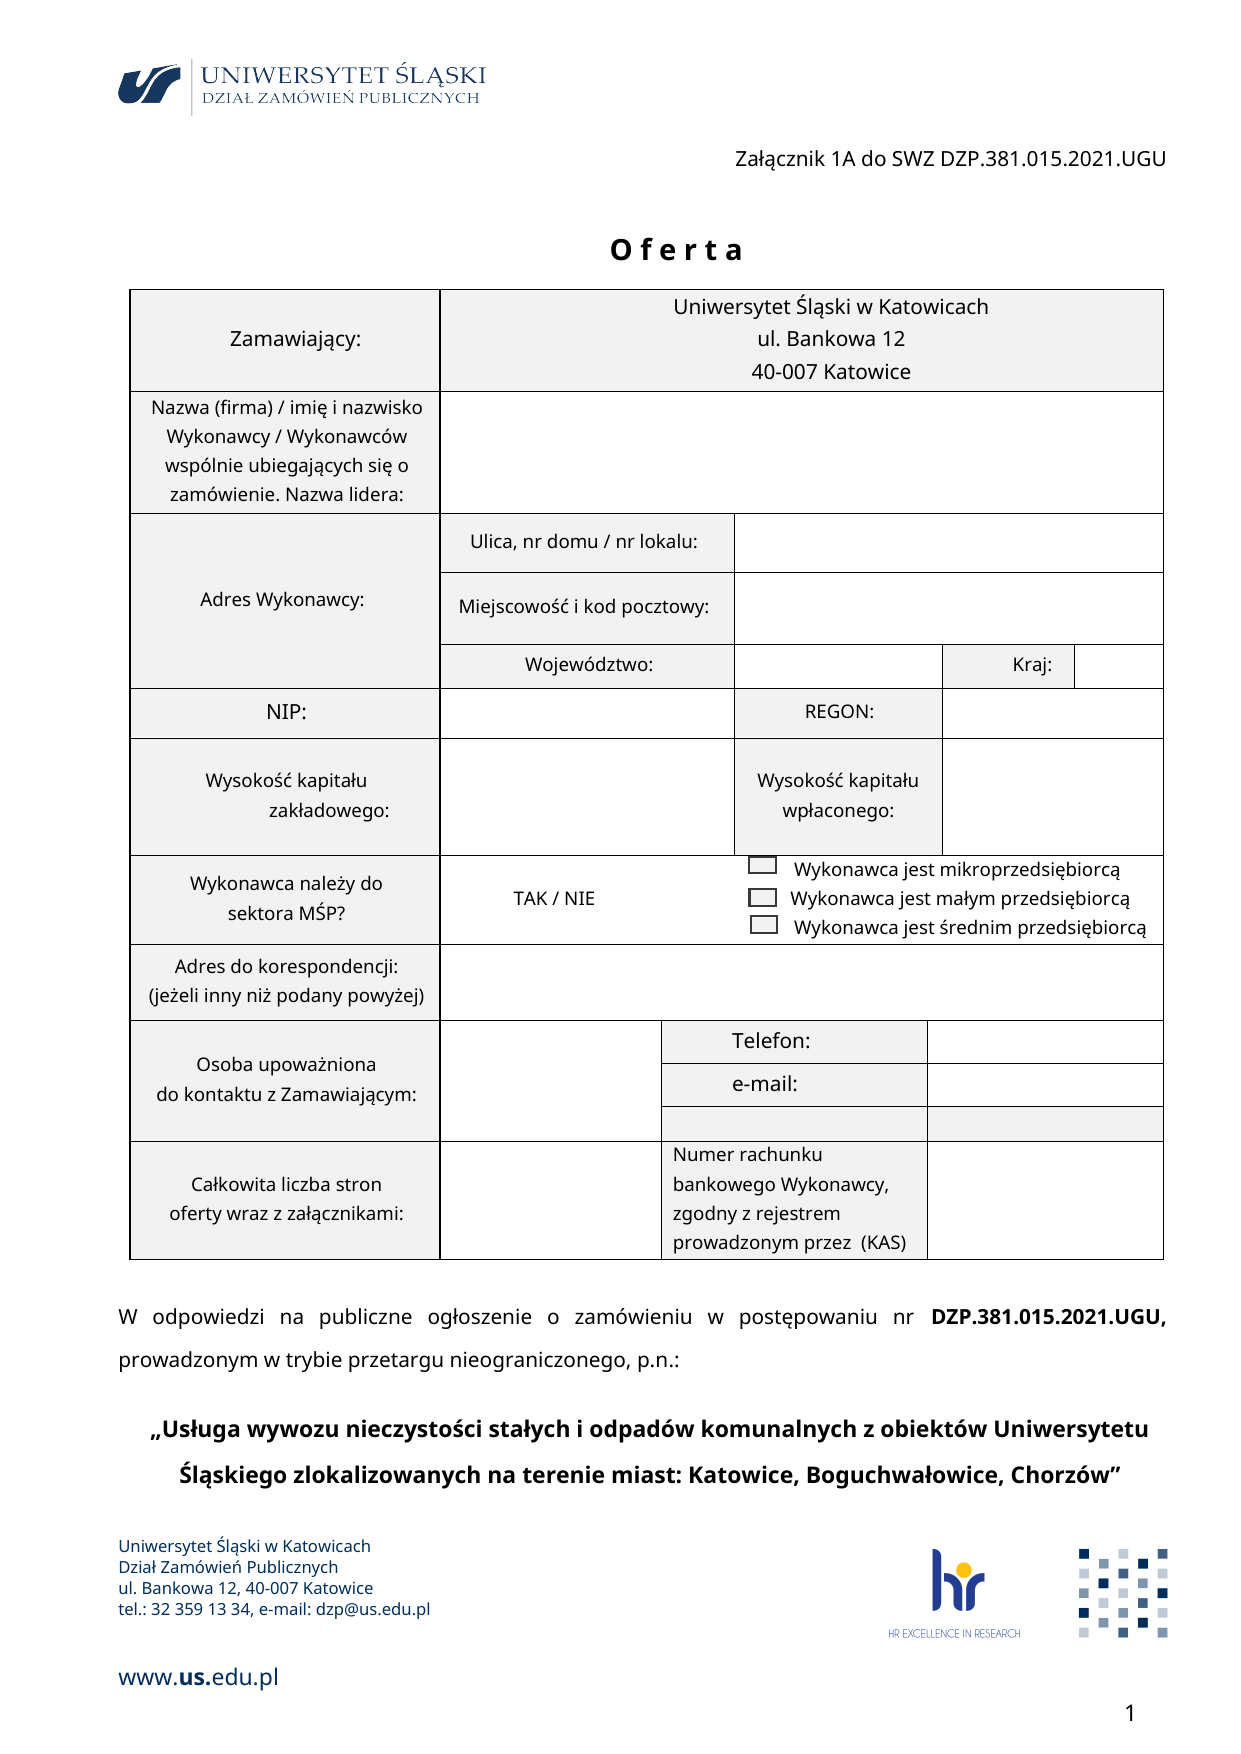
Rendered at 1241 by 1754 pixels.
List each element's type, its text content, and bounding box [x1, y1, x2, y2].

text Załącznik 1A do SWZ DZP.381.015.2021.UGU [215, 144, 1167, 172]
table_cell e-mail: [662, 1064, 927, 1106]
table_cell Miejscowość i kod pocztowy: [441, 573, 734, 644]
table_cell [662, 1107, 927, 1141]
table_cell Wysokość kapitału wpłaconego: [735, 739, 942, 855]
table_cell [441, 1021, 661, 1141]
table_header Uniwersytet Śląski w Katowicach ul. Bankowa 12 40-007 Katowice [441, 290, 1163, 391]
table_cell Osoba upoważniona do kontaktu z Zamawiającym: [131, 1021, 439, 1141]
table_cell Telefon: [662, 1021, 927, 1063]
table_cell Wykonawca jest mikroprzedsiębiorcą TAK / NIE Wykonawca jest małym przedsiębiorcą Wykonawca jest średnim przedsiębiorcą [441, 856, 1163, 944]
text W odpowiedzi na publiczne ogłoszenie o zamówieniu w postępowaniu nr DZP.381.015.2021.UGU, prowadzonym w trybie przetargu nieograniczonego, p.n.: [118, 1302, 1167, 1373]
text O f e r t a [215, 229, 1137, 269]
picture [118, 59, 486, 116]
table_cell Adres do korespondencji: (jeżeli inny niż podany powyżej) [131, 945, 439, 1020]
picture [820, 1421, 1197, 1667]
text „Usługa wywozu nieczystości stałych i odpadów komunalnych z obiektów Uniwersytetu Śląskiego zlokalizowanych na terenie miast: Katowice, Boguchwałowice, Chorzów” [133, 1412, 1167, 1491]
table_cell Wykonawca należy do sektora MŚP? [131, 856, 439, 944]
table_cell [441, 392, 1163, 513]
table_cell [1075, 645, 1163, 688]
table_cell Adres Wykonawcy: [131, 514, 439, 688]
table_cell [735, 573, 1163, 644]
table_cell [928, 1021, 1163, 1063]
table_cell Nazwa (firma) / imię i nazwisko Wykonawcy / Wykonawców wspólnie ubiegających się o zamówienie. Nazwa lidera: [131, 392, 439, 513]
table_cell [441, 945, 1163, 1020]
table_cell [943, 739, 1163, 855]
table_cell Ulica, nr domu / nr lokalu: [441, 514, 734, 572]
table_cell Województwo: [441, 645, 734, 688]
table_cell [441, 689, 734, 737]
table_cell [735, 514, 1163, 572]
table_cell REGON: [735, 689, 942, 737]
table_header Zamawiający: [131, 290, 439, 391]
table_cell [943, 689, 1163, 737]
table_cell [928, 1142, 1163, 1259]
table_cell Kraj: [943, 645, 1074, 688]
table_cell [928, 1107, 1163, 1141]
table_cell [441, 1142, 661, 1259]
table_cell NIP: [131, 689, 439, 737]
table_cell Wysokość kapitału zakładowego: [131, 739, 439, 855]
table_cell [735, 645, 942, 688]
table_cell Całkowita liczba stron oferty wraz z załącznikami: [131, 1142, 439, 1259]
table_cell Numer rachunku bankowego Wykonawcy, zgodny z rejestrem prowadzonym przez (KAS) [662, 1142, 927, 1259]
table_cell [928, 1064, 1163, 1106]
table_cell [441, 739, 734, 855]
